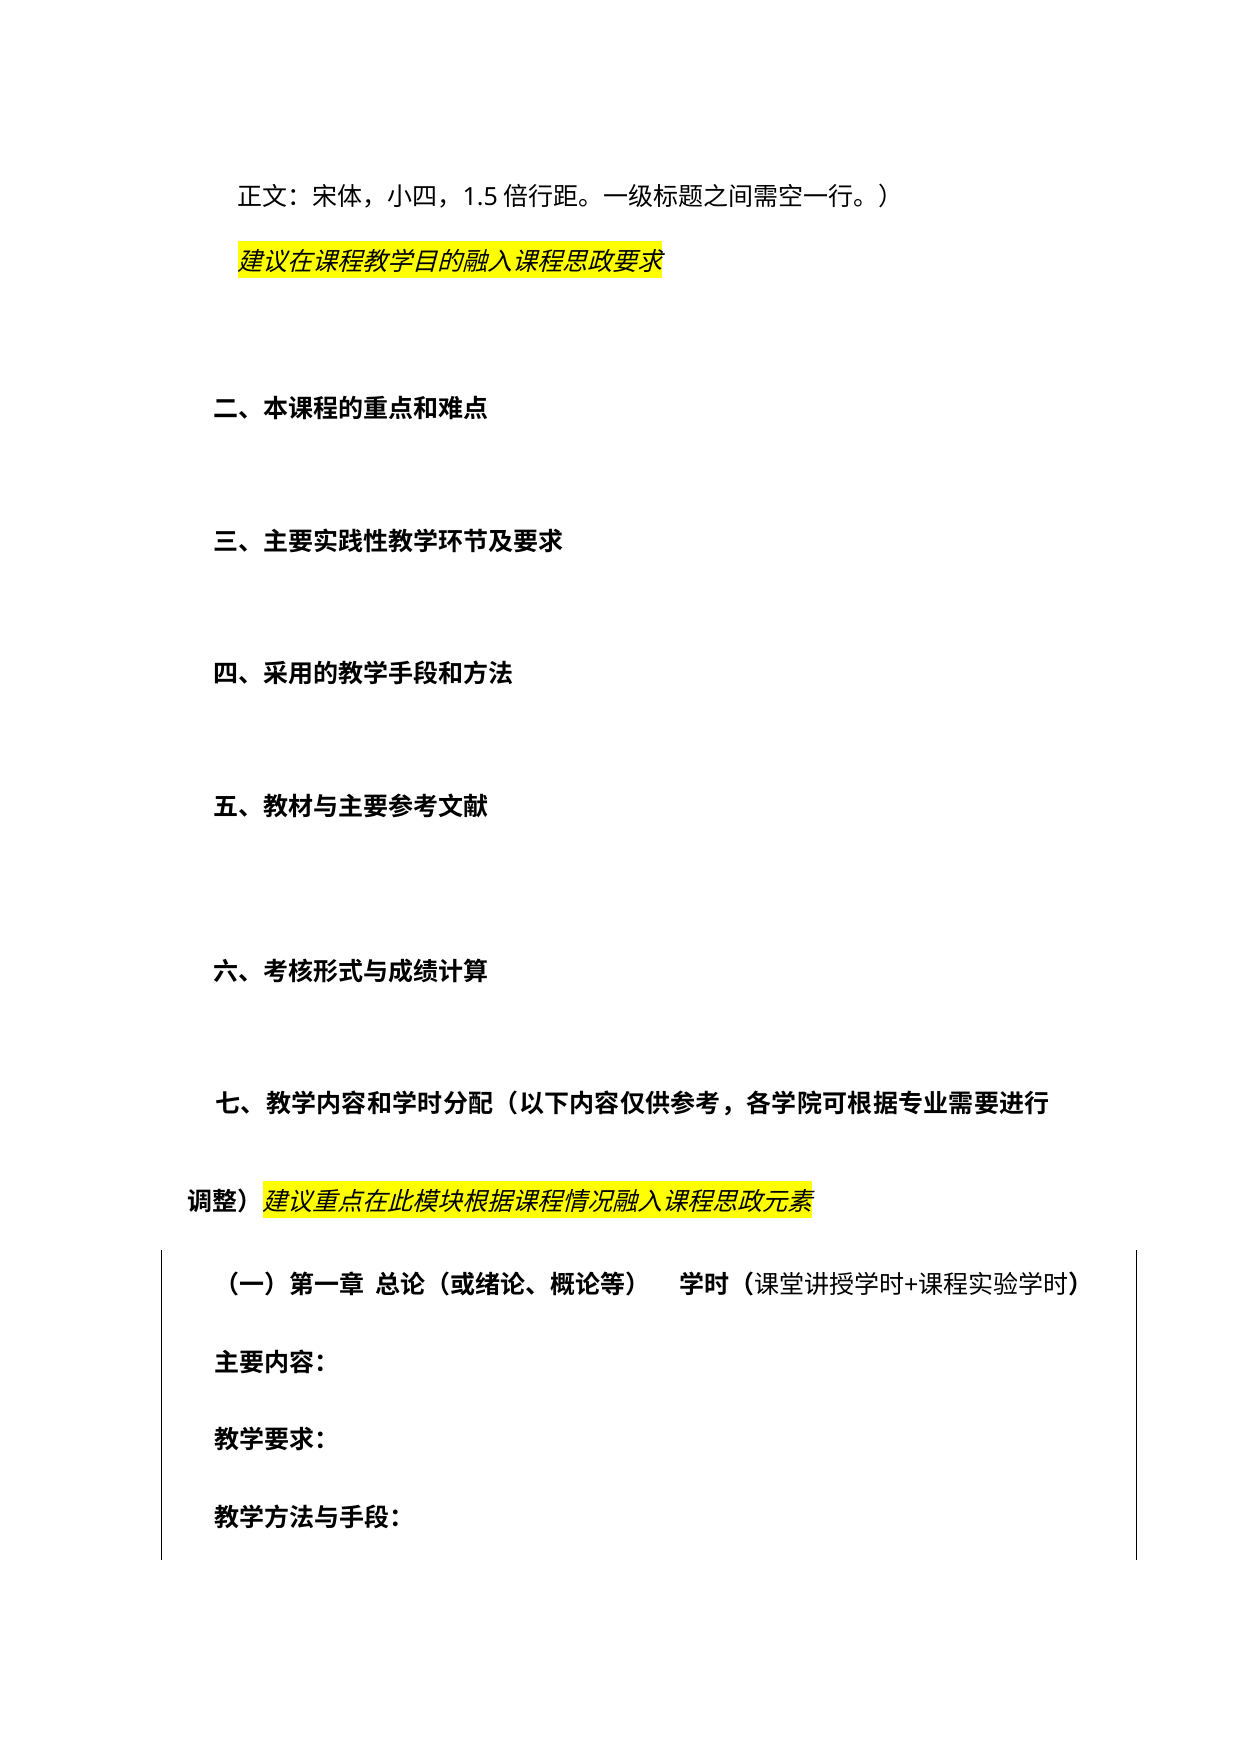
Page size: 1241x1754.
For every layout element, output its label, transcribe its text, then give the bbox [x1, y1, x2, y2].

table_cell 主要内容： [162, 1328, 1136, 1405]
text 七、教学内容和学时分配（以下内容仅供参考，各学院可根据专业需要进行调整）建议重点在此模块根据课程情况融入课程思政元素 [187, 1069, 1053, 1232]
text 三、主要实践性教学环节及要求 [187, 507, 1053, 572]
text 六、考核形式与成绩计算 [187, 937, 1053, 1002]
text 四、采用的教学手段和方法 [187, 639, 1053, 704]
table_header （一）第一章 总论（或绪论、概论等） 学时（课堂讲授学时+课程实验学时） [162, 1250, 1136, 1328]
text 五、教材与主要参考文献 [187, 772, 1053, 837]
text 正文：宋体，小四，1.5倍行距。一级标题之间需空一行。） [187, 162, 1053, 227]
text 二、本课程的重点和难点 [187, 374, 1053, 439]
text 建议在课程教学目的融入课程思政要求 [187, 227, 1053, 292]
table_cell 教学方法与手段： 重点、难点 [162, 1483, 1136, 1560]
table_cell 教学要求： [162, 1405, 1136, 1483]
